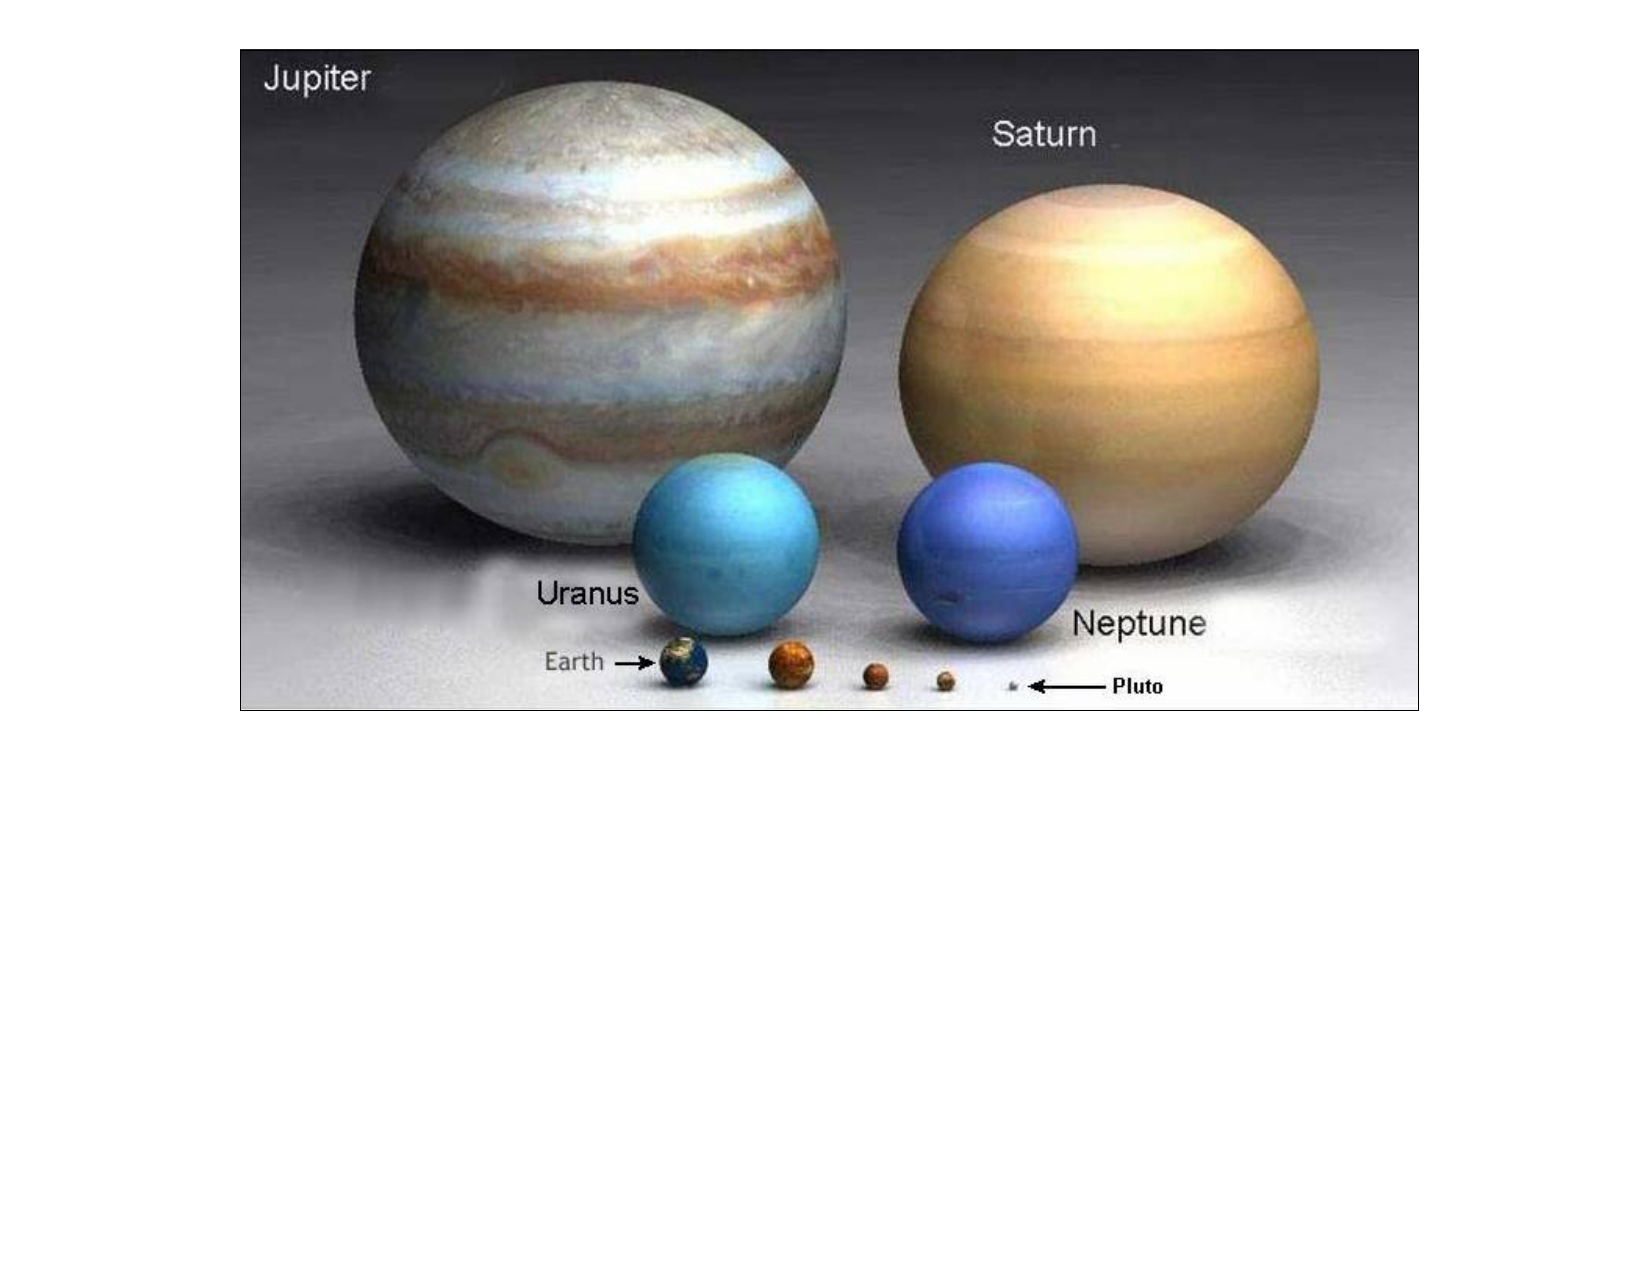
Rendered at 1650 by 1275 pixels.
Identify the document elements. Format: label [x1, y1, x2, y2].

picture [241, 51, 1418, 710]
